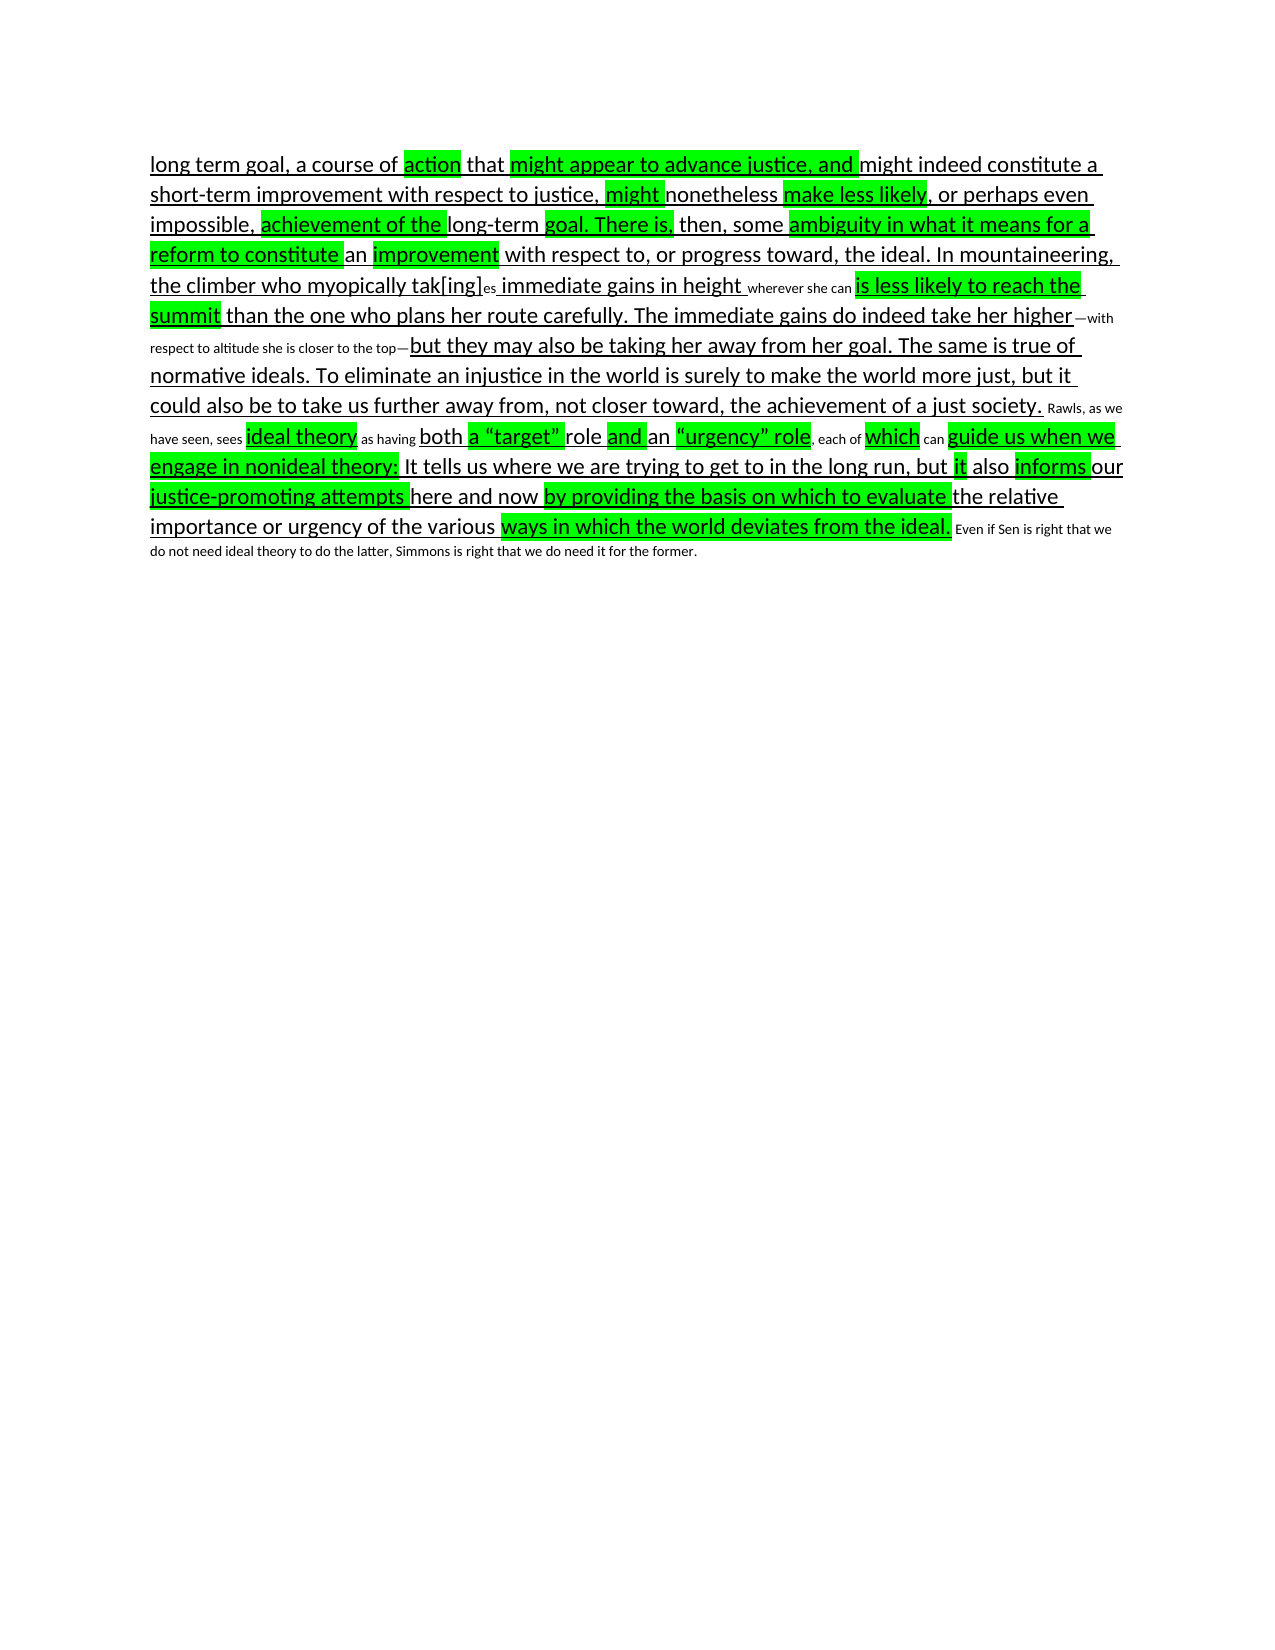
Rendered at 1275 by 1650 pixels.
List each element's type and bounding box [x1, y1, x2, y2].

text [150, 150, 1125, 560]
